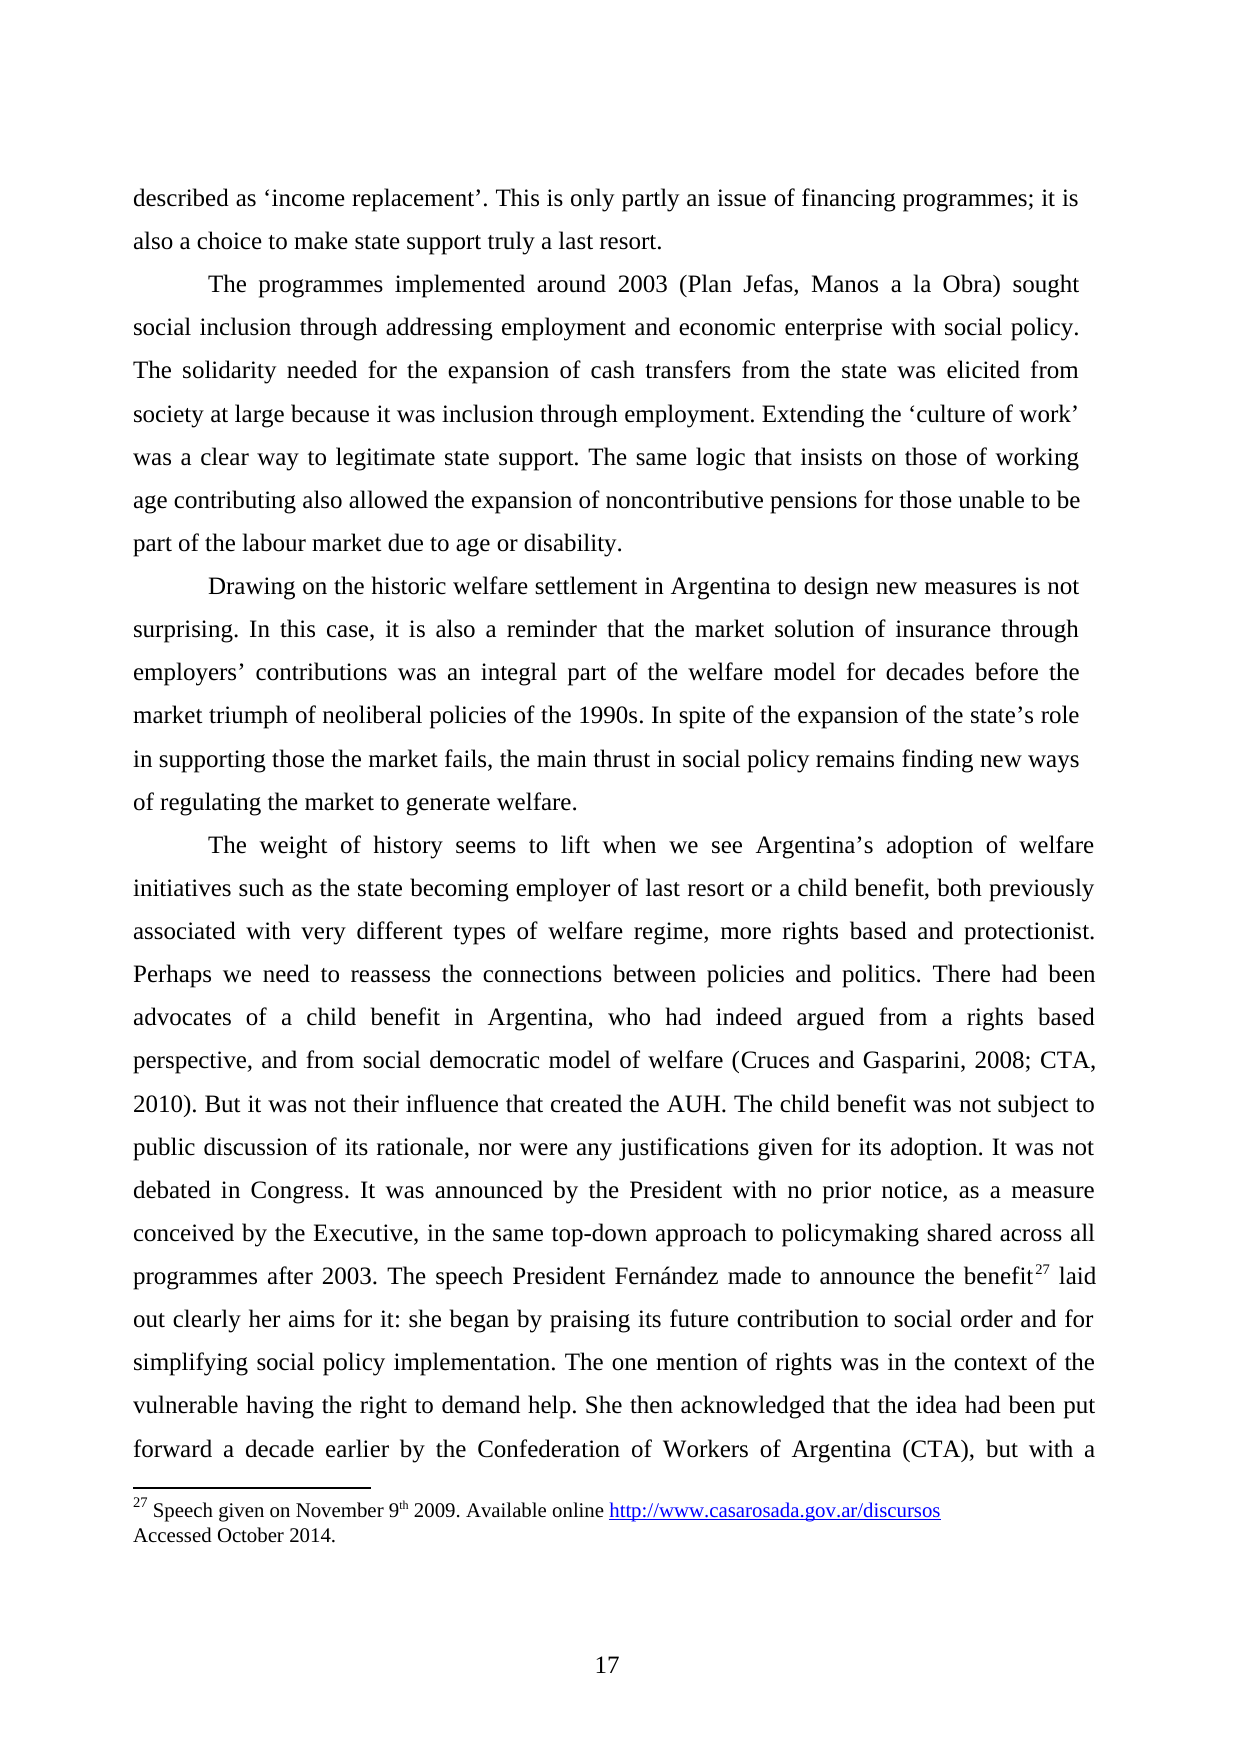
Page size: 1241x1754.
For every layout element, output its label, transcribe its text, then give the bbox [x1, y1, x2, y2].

text Drawing on the historic welfare settlement in Argentina to design new measures is not surprising. In this case, it is also a reminder that the market solution of insurance through employers’ contributions was an integral part of the welfare model for decades before the market triumph of neoliberal policies of the 1990s. In spite of the expansion of the state’s role in supporting those the market fails, the main thrust in social policy remains finding new ways of regulating the market to generate welfare. [133, 571, 1081, 816]
text The programmes implemented around 2003 (Plan Jefas, Manos a la Obra) sought social inclusion through addressing employment and economic enterprise with social policy. The solidarity needed for the expansion of cash transfers from the state was elicited from society at large because it was inclusion through employment. Extending the ‘culture of work’ was a clear way to legitimate state support. The same logic that insists on those of working age contributing also allowed the expansion of noncontributive pensions for those unable to be part of the labour market due to age or disability. [133, 269, 1081, 557]
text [133, 830, 1096, 1462]
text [133, 183, 1081, 255]
